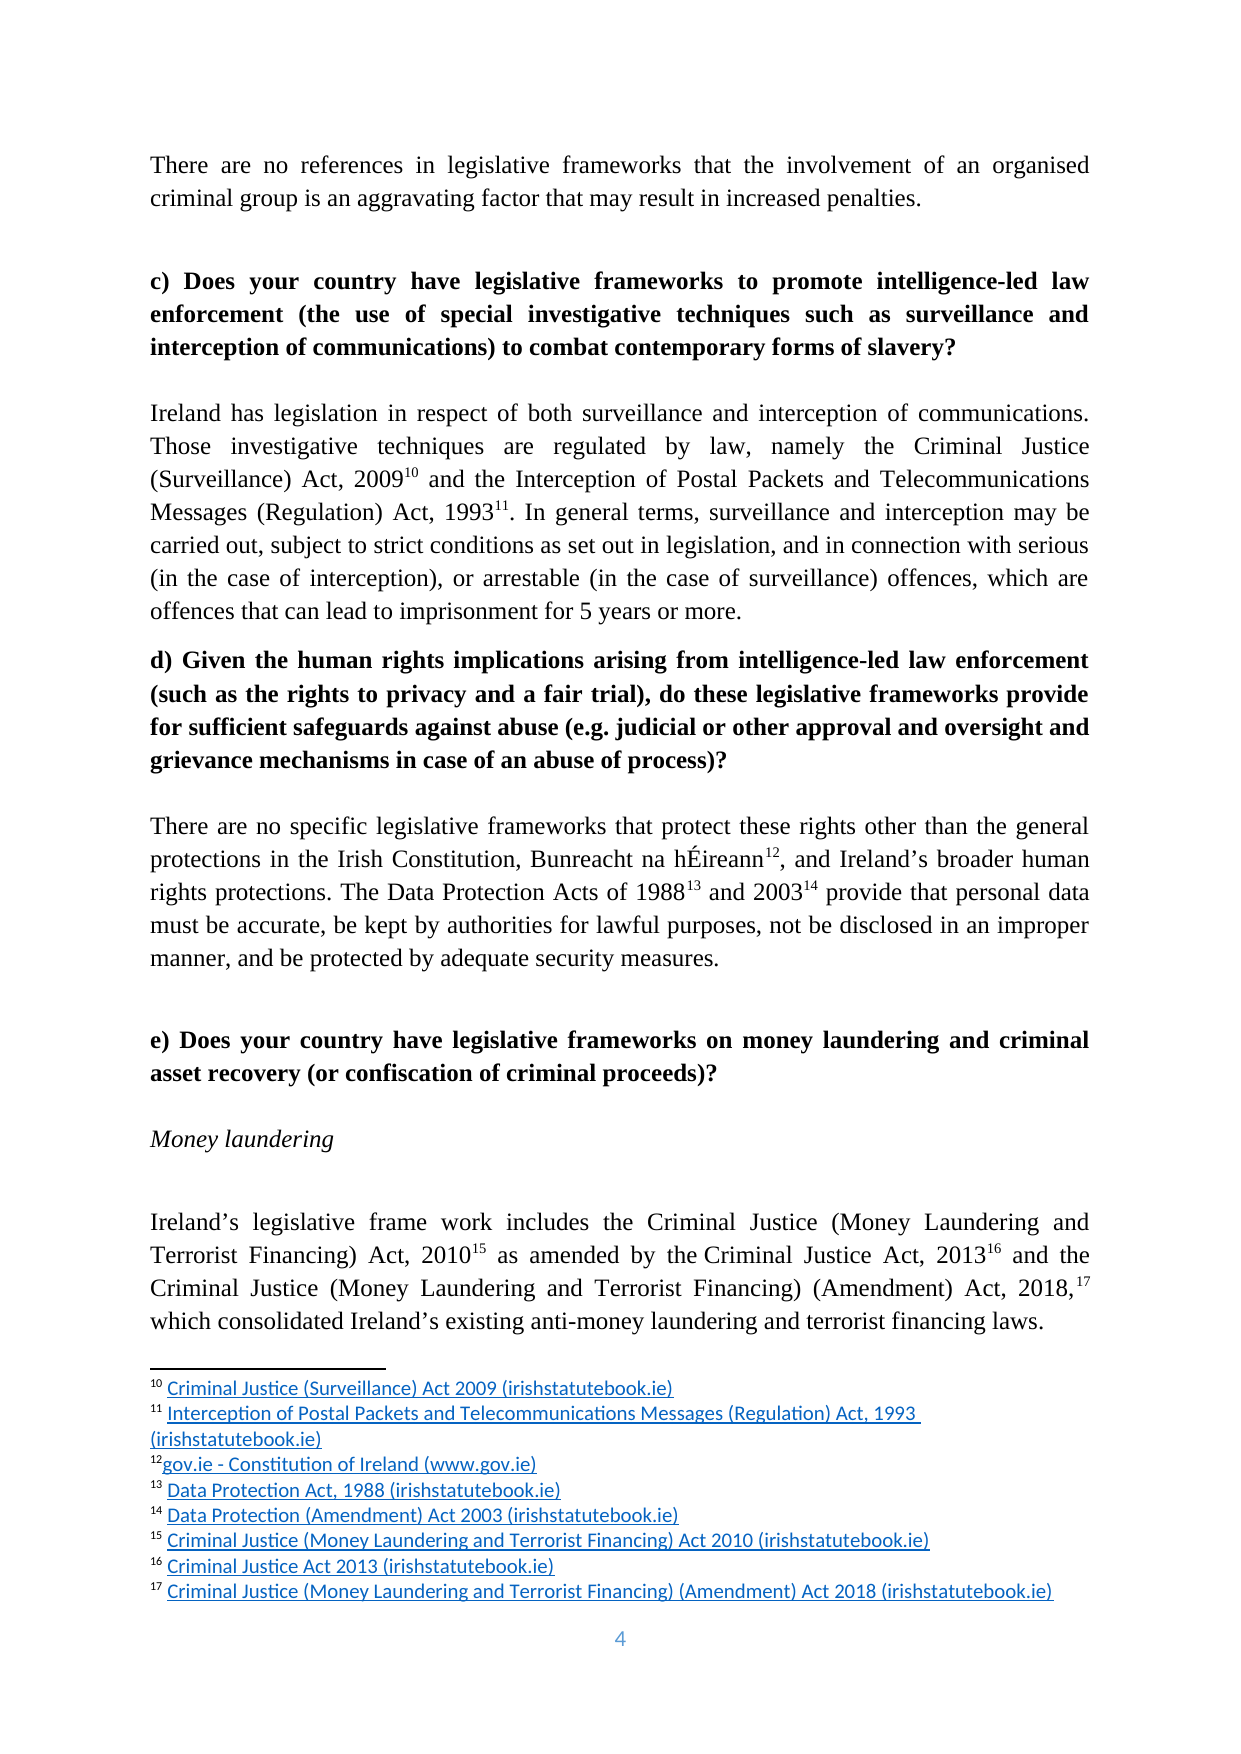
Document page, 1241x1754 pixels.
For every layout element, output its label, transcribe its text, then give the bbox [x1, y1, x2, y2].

text Ireland has legislation in respect of both surveillance and interception of communications. Those investigative techniques are regulated by law, namely the Criminal Justice (Surveillance) Act, 2009 and the Interception of Postal Packets and Telecommunications Messages (Regulation) Act, 1993. In general terms, surveillance and interception may be carried out, subject to strict conditions as set out in legislation, and in connection with serious (in the case of interception), or arrestable (in the case of surveillance) offences, which are offences that can lead to imprisonment for 5 years or more. [150, 398, 1090, 625]
text Ireland’s legislative frame work includes the Criminal Justice (Money Laundering and Terrorist Financing) Act, 2010 as amended by the Criminal Justice Act, 2013 and the Criminal Justice (Money Laundering and Terrorist Financing) (Amendment) Act, 2018, which consolidated Ireland’s existing anti-money laundering and terrorist financing laws. [150, 1207, 1090, 1335]
text There are no specific legislative frameworks that protect these rights other than the general protections in the Irish Constitution, Bunreacht na hÉireann, and Ireland’s broader human rights protections. The Data Protection Acts of 1988 and 2003 provide that personal data must be accurate, be kept by authorities for lawful purposes, not be disclosed in an improper manner, and be protected by adequate security measures. [150, 811, 1090, 972]
text Money laundering [150, 1124, 1090, 1153]
text c) Does your country have legislative frameworks to promote intelligence-led law enforcement (the use of special investigative techniques such as surveillance and interception of communications) to combat contemporary forms of slavery? [150, 266, 1090, 361]
text d) Given the human rights implications arising from intelligence-led law enforcement (such as the rights to privacy and a fair trial), do these legislative frameworks provide for sufficient safeguards against abuse (e.g. judicial or other approval and oversight and grievance mechanisms in case of an abuse of process)? [150, 646, 1090, 773]
text There are no references in legislative frameworks that the involvement of an organised criminal group is an aggravating factor that may result in increased penalties. [150, 150, 1090, 212]
text e) Does your country have legislative frameworks on money laundering and criminal asset recovery (or confiscation of criminal proceeds)? [150, 1026, 1090, 1087]
